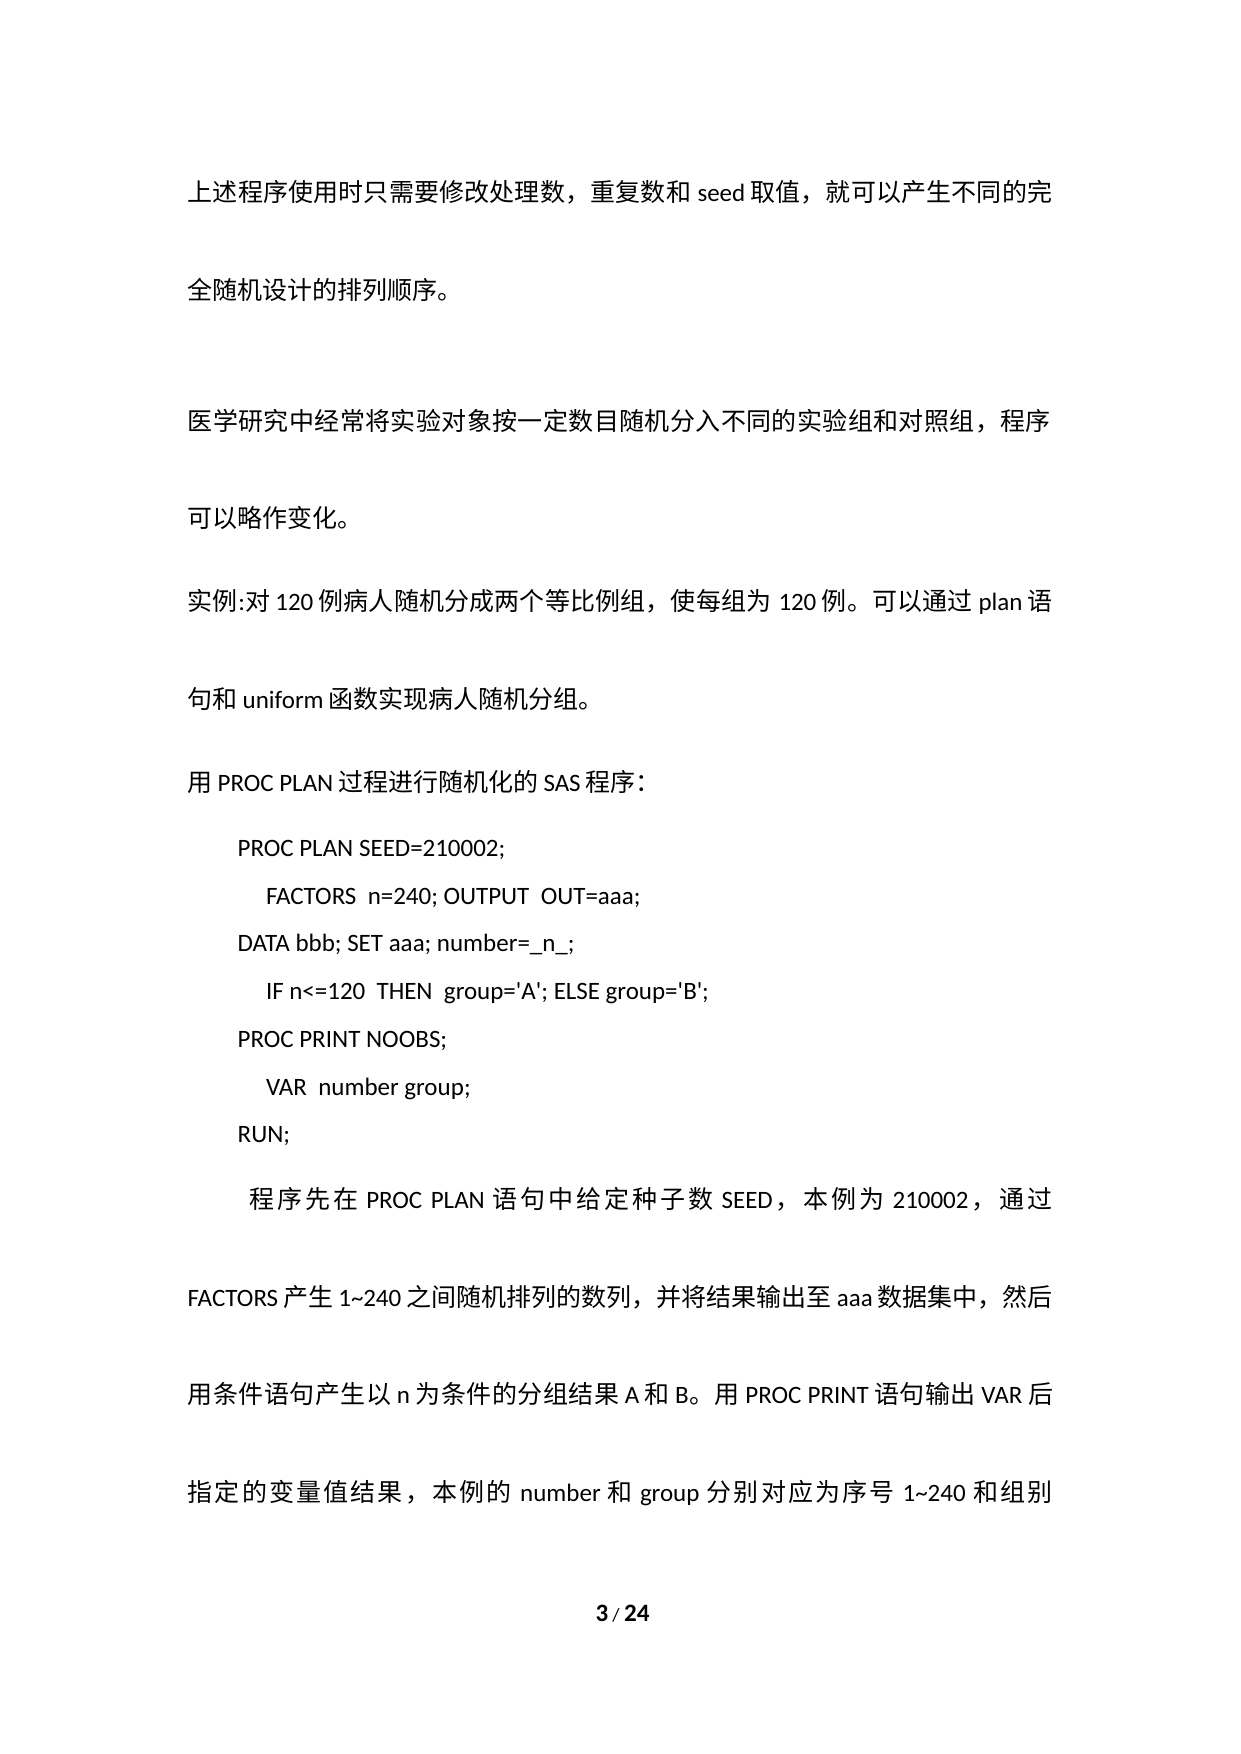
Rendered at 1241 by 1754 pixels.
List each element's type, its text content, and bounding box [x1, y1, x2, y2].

text VAR number group; [187, 1070, 1053, 1102]
text DATA bbb; SET aaa; number=_n_; [187, 927, 1053, 959]
text IF n<=120 THEN group='A'; ELSE group='B'; [187, 974, 1053, 1007]
text FACTORS n=240; OUTPUT OUT=aaa; [187, 879, 1053, 911]
text 医学研究中经常将实验对象按一定数目随机分入不同的实验组和对照组，程序可以略作变化。 [187, 387, 1053, 549]
text RUN; [187, 1117, 1053, 1150]
text 实例:对120例病人随机分成两个等比例组，使每组为120例。可以通过plan语句和uniform函数实现病人随机分组。 [187, 567, 1053, 730]
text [187, 1165, 1053, 1523]
text PROC PLAN SEED=210002; [187, 831, 1053, 864]
text 上述程序使用时只需要修改处理数，重复数和seed取值，就可以产生不同的完全随机设计的排列顺序。 [187, 158, 1053, 321]
text PROC PRINT NOOBS; [187, 1022, 1053, 1054]
text 用PROC PLAN过程进行随机化的SAS程序： [187, 748, 1053, 813]
